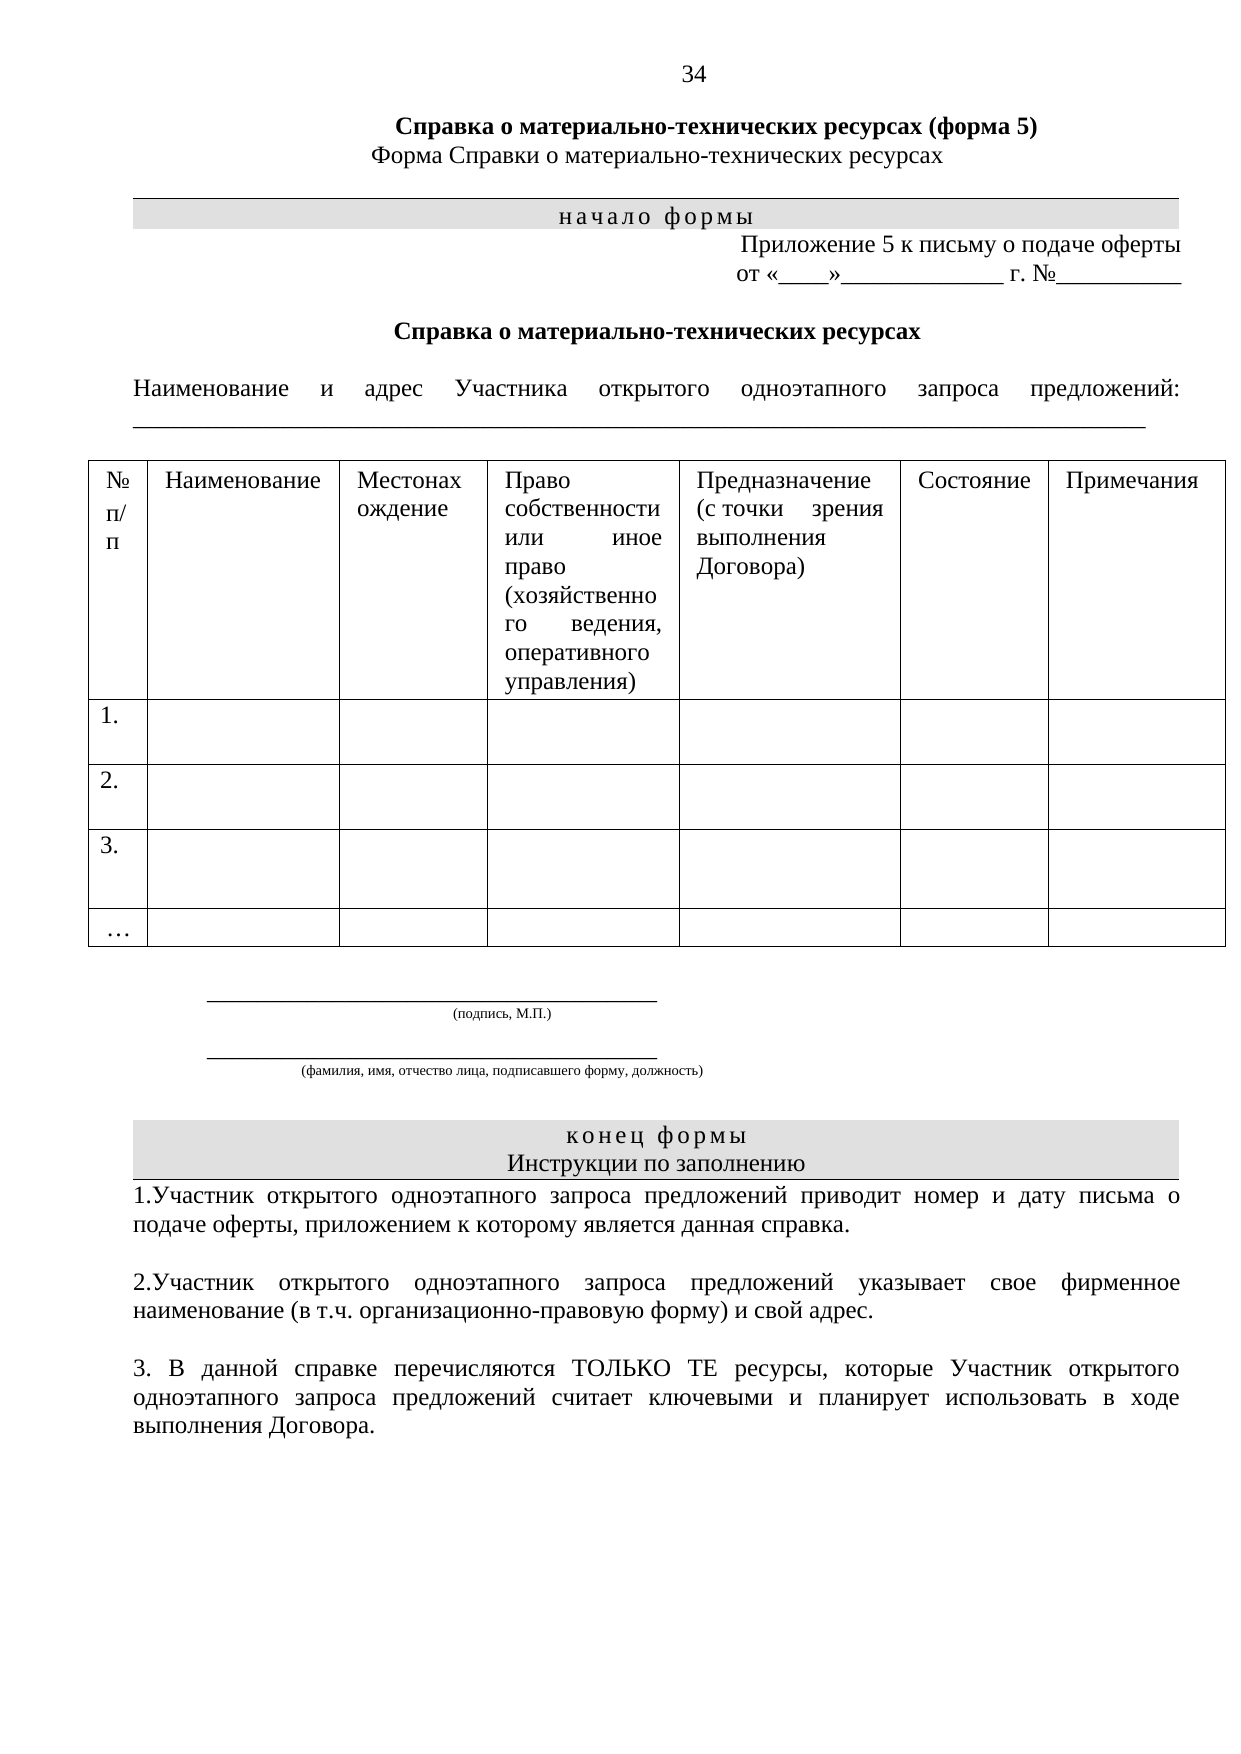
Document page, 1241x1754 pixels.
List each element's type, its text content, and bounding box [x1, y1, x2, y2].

table_cell [901, 765, 1048, 829]
table_cell [680, 700, 900, 764]
text Справка о материально-технических ресурсах (форма 5) [251, 111, 1181, 140]
table_cell [680, 830, 900, 908]
table_header № п/п [89, 461, 147, 699]
table_cell [340, 909, 487, 946]
text Форма Справки о материально-технических ресурсах [133, 140, 1181, 169]
table_cell [1049, 830, 1225, 908]
text 1.Участник открытого одноэтапного запроса предложений приводит номер и дату письма о подаче оферты, приложением к которому является данная справка. [133, 1180, 1181, 1238]
text (фамилия, имя, отчество лица, подписавшего форму, должность) [133, 1062, 797, 1091]
table_cell [340, 765, 487, 829]
table_cell [148, 700, 339, 764]
table_cell [488, 765, 679, 829]
table_cell [1049, 700, 1225, 764]
text (подпись, М.П.) [133, 1005, 797, 1033]
table_cell [340, 700, 487, 764]
table_cell [148, 765, 339, 829]
table_cell [1049, 909, 1225, 946]
table_cell [901, 909, 1048, 946]
text Справка о материально-технических ресурсах [133, 316, 1181, 344]
table_cell [1049, 765, 1225, 829]
table_cell [488, 700, 679, 764]
table_cell [340, 830, 487, 908]
table_cell [901, 700, 1048, 764]
table_cell [148, 830, 339, 908]
text 3. В данной справке перечисляются ТОЛЬКО ТЕ ресурсы, которые Участник открытого одноэтапного запроса предложений считает ключевыми и планирует использовать в ходе выполнения Договора. [133, 1353, 1181, 1439]
table_header Право собственности или иное право (хозяйственного ведения, оперативного управления) [488, 461, 679, 699]
table_cell [89, 830, 147, 908]
text 2.Участник открытого одноэтапного запроса предложений указывает свое фирменное наименование (в т.ч. организационно-правовую форму) и свой адрес. [133, 1267, 1181, 1324]
table_cell [680, 765, 900, 829]
table_header Местонахождение [340, 461, 487, 699]
text конец формы [133, 1120, 1179, 1148]
text Приложение 5 к письму о подаче оферты от «____»_____________ г. №__________ [133, 229, 1181, 287]
table_cell [680, 909, 900, 946]
text Инструкции по заполнению [133, 1148, 1179, 1179]
text ____________________________________ [133, 1033, 1181, 1062]
table_cell [89, 700, 147, 764]
text Наименование и адрес Участника открытого одноэтапного запроса предложений: _________________________________________________________________________________ [133, 373, 1181, 431]
table_header Наименование [148, 461, 339, 699]
table_header Предназначение (с точки зрения выполнения Договора) [680, 461, 900, 699]
text начало формы [133, 199, 1179, 229]
table_cell [488, 909, 679, 946]
table_cell [148, 909, 339, 946]
table_cell [901, 830, 1048, 908]
table_cell [488, 830, 679, 908]
text ____________________________________ [133, 976, 1181, 1005]
table_header Состояние [901, 461, 1048, 699]
table_cell [89, 765, 147, 829]
table_cell … [89, 909, 147, 946]
table_header Примечания [1049, 461, 1225, 699]
